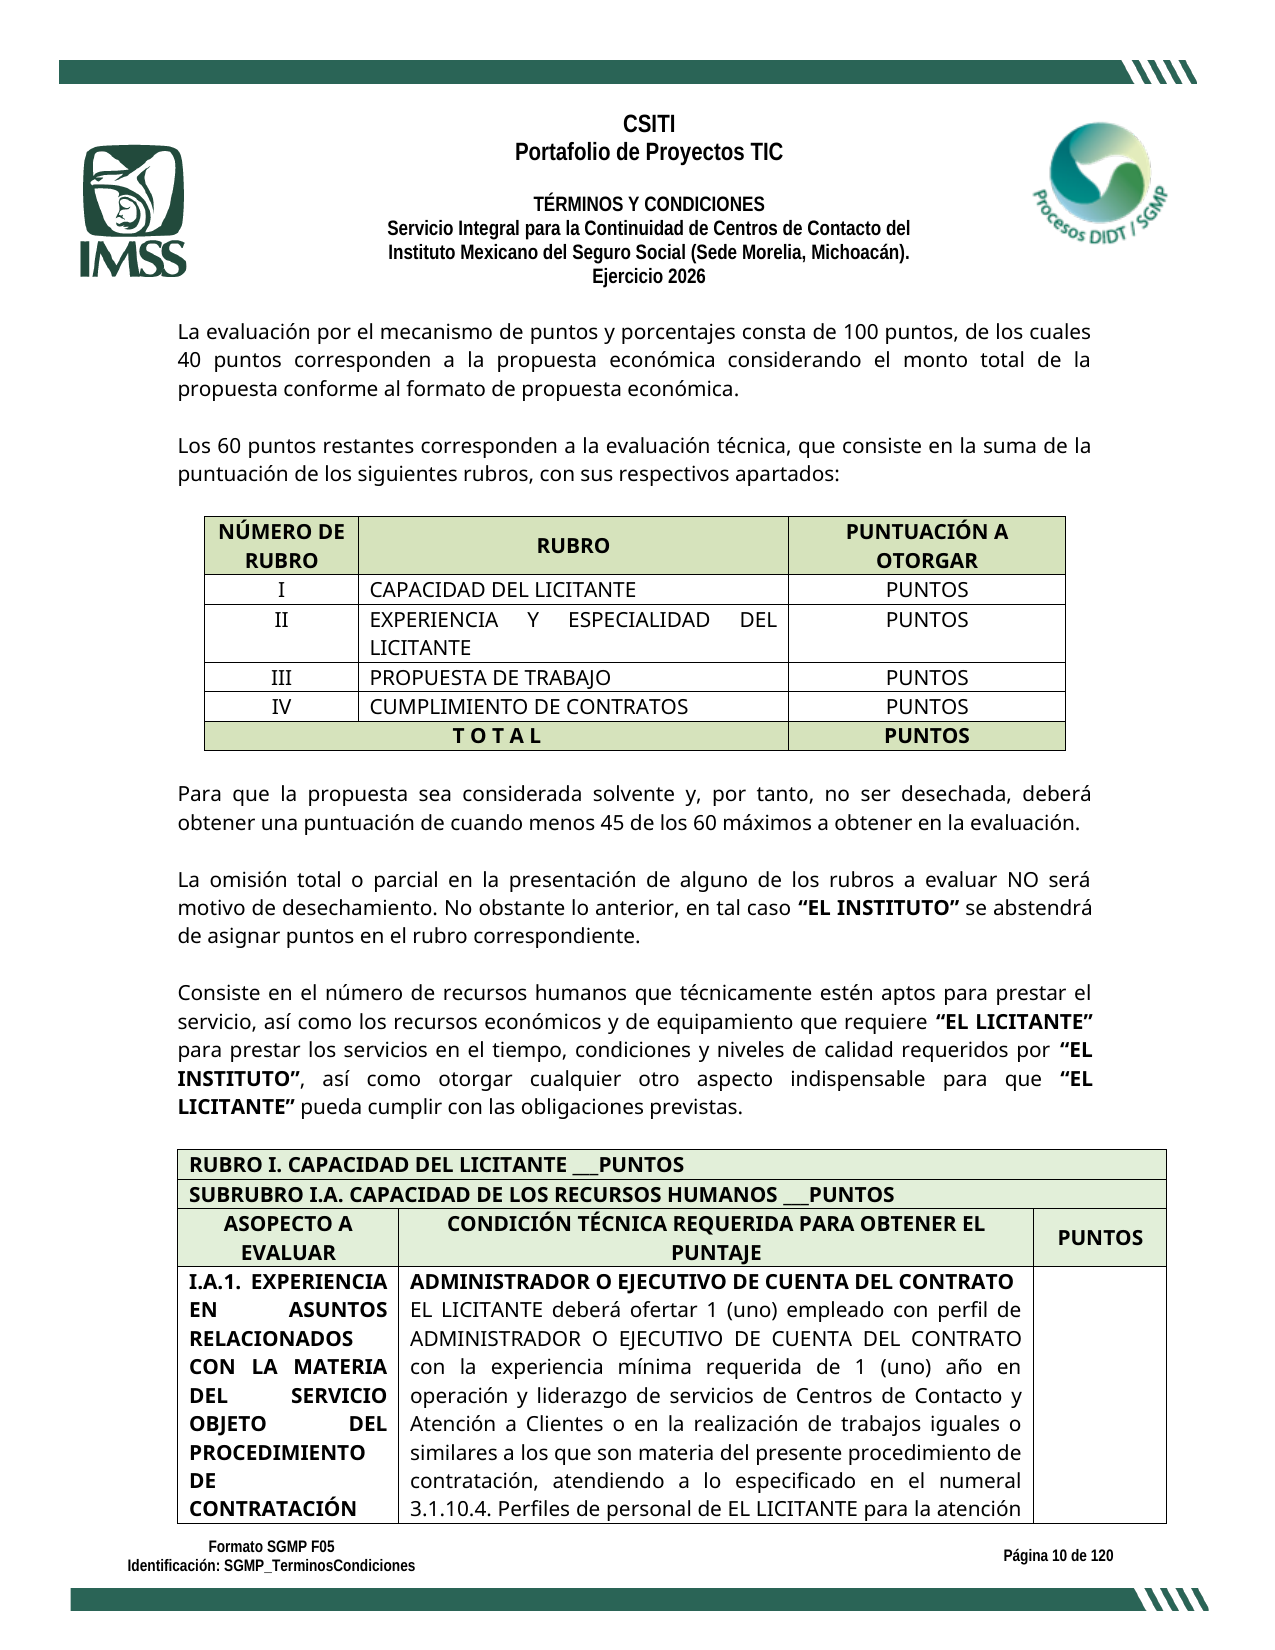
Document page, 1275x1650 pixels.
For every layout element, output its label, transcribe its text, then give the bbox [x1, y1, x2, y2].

table_cell CAPACIDAD DEL LICITANTE [359, 575, 788, 604]
table_cell II [205, 605, 358, 662]
table_cell IV [205, 692, 358, 721]
table_cell T O T A L [205, 722, 788, 750]
text Para que la propuesta sea considerada solvente y, por tanto, no ser desechada, deberá obtener una puntuación de cuando menos 45 de los 60 máximos a obtener en la evaluación. [177, 779, 1093, 836]
text La evaluación por el mecanismo de puntos y porcentajes consta de 100 puntos, de los cuales 40 puntos corresponden a la propuesta económica considerando el monto total de la propuesta conforme al formato de propuesta económica. [177, 317, 1093, 402]
table_cell PUNTOS [789, 692, 1065, 721]
table_header NÚMERO DE RUBRO [205, 517, 358, 574]
text Consiste en el número de recursos humanos que técnicamente estén aptos para prestar el servicio, así como los recursos económicos y de equipamiento que requiere “EL LICITANTE” para prestar los servicios en el tiempo, condiciones y niveles de calidad requeridos por “EL INSTITUTO”, así como otorgar cualquier otro aspecto indispensable para que “EL LICITANTE” pueda cumplir con las obligaciones previstas. [177, 978, 1093, 1121]
table_cell [1034, 1267, 1166, 1523]
table_header RUBRO [359, 517, 788, 574]
table_cell I.A.1. EXPERIENCIA EN ASUNTOS RELACIONADOS CON LA MATERIA DEL SERVICIO OBJETO DEL PROCEDIMIENTO DE CONTRATACIÓN [178, 1267, 398, 1523]
table_cell PUNTOS [789, 575, 1065, 604]
table_cell PUNTOS [789, 605, 1065, 662]
picture [1030, 118, 1169, 245]
table_header PUNTUACIÓN A OTORGAR [789, 517, 1065, 574]
table_cell PUNTOS [1034, 1209, 1166, 1266]
table_cell PUNTOS [789, 722, 1065, 750]
table_cell CONDICIÓN TÉCNICA REQUERIDA PARA OBTENER EL PUNTAJE [399, 1209, 1033, 1266]
table_cell CUMPLIMIENTO DE CONTRATOS [359, 692, 788, 721]
picture [59, 60, 1197, 84]
text La omisión total o parcial en la presentación de alguno de los rubros a evaluar NO será motivo de desechamiento. No obstante lo anterior, en tal caso “EL INSTITUTO” se abstendrá de asignar puntos en el rubro correspondiente. [177, 865, 1093, 950]
table_cell PUNTOS [789, 663, 1065, 691]
text Los 60 puntos restantes corresponden a la evaluación técnica, que consiste en la suma de la puntuación de los siguientes rubros, con sus respectivos apartados: [177, 431, 1093, 488]
table_cell EXPERIENCIA Y ESPECIALIDAD DEL LICITANTE [359, 605, 788, 662]
picture [70, 1588, 1209, 1611]
table_header RUBRO I. CAPACIDAD DEL LICITANTE ___PUNTOS [178, 1150, 1166, 1179]
picture [78, 143, 187, 277]
table_cell ASOPECTO A EVALUAR [178, 1209, 398, 1266]
table_cell PROPUESTA DE TRABAJO [359, 663, 788, 691]
table_cell I [205, 575, 358, 604]
table_cell III [205, 663, 358, 691]
table_cell SUBRUBRO I.A. CAPACIDAD DE LOS RECURSOS HUMANOS ___PUNTOS [178, 1180, 1166, 1208]
